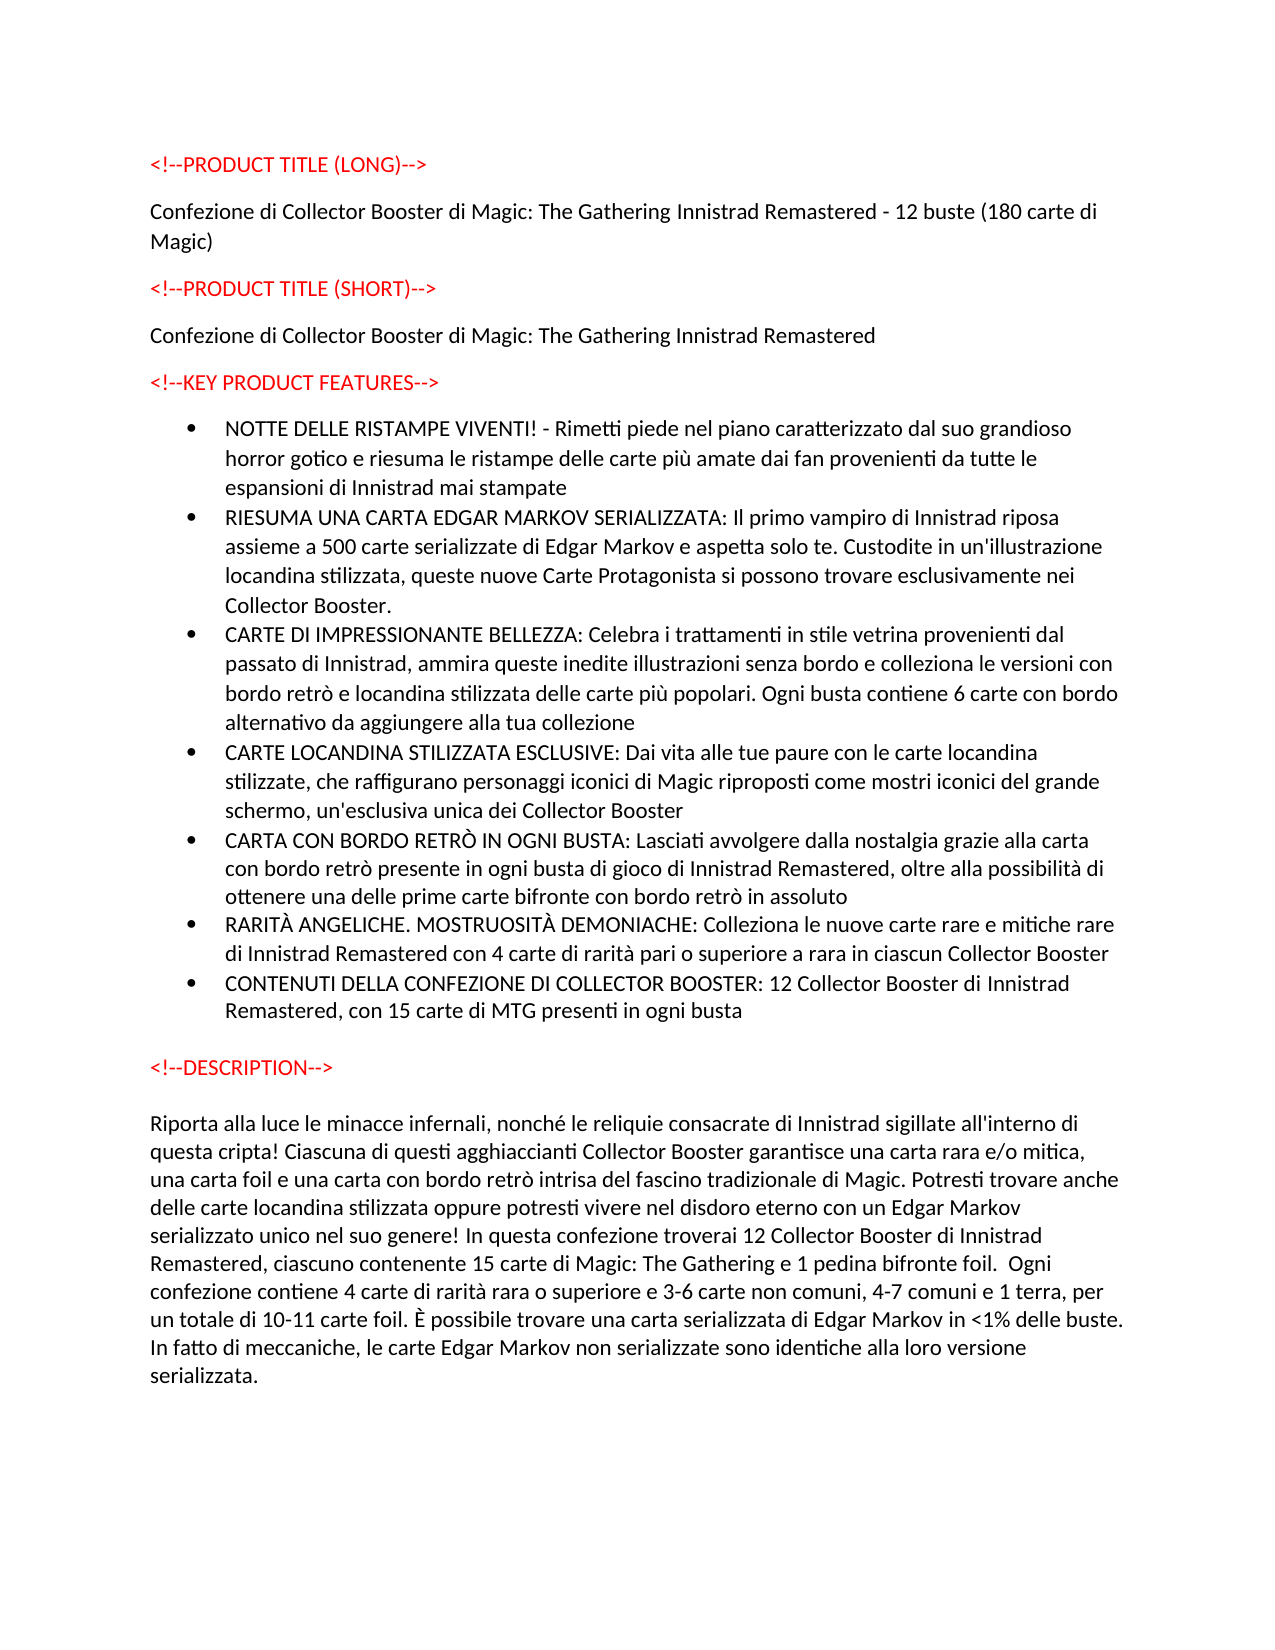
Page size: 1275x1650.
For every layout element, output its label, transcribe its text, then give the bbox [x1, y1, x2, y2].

text Riporta alla luce le minacce infernali, nonché le reliquie consacrate di Innistrad sigillate all'interno di questa cripta! Ciascuna di questi agghiaccianti Collector Booster garantisce una carta rara e/o mitica, una carta foil e una carta con bordo retrò intrisa del fascino tradizionale di Magic. Potresti trovare anche delle carte locandina stilizzata oppure potresti vivere nel disdoro eterno con un Edgar Markov serializzato unico nel suo genere! In questa confezione troverai 12 Collector Booster di Innistrad Remastered, ciascuno contenente 15 carte di Magic: The Gathering e 1 pedina bifronte foil. Ogni confezione contiene 4 carte di rarità rara o superiore e 3-6 carte non comuni, 4-7 comuni e 1 terra, per un totale di 10-11 carte foil. È possibile trovare una carta serializzata di Edgar Markov in <1% delle buste. In fatto di meccaniche, le carte Edgar Markov non serializzate sono identiche alla loro versione serializzata. [150, 1109, 1125, 1389]
text <!--PRODUCT TITLE (LONG)--> [150, 150, 1125, 178]
list CARTE LOCANDINA STILIZZATA ESCLUSIVE: Dai vita alle tue paure con le carte locandina stilizzate, che raffigurano personaggi iconici di Magic riproposti come mostri iconici del grande schermo, un'esclusiva unica dei Collector Booster [187, 738, 1125, 824]
text Confezione di Collector Booster di Magic: The Gathering Innistrad Remastered [150, 321, 1125, 349]
text Confezione di Collector Booster di Magic: The Gathering Innistrad Remastered - 12 buste (180 carte di Magic) [150, 197, 1125, 255]
list NOTTE DELLE RISTAMPE VIVENTI! - Rimetti piede nel piano caratterizzato dal suo grandioso horror gotico e riesuma le ristampe delle carte più amate dai fan provenienti da tutte le espansioni di Innistrad mai stampate [187, 414, 1125, 501]
list RIESUMA UNA CARTA EDGAR MARKOV SERIALIZZATA: Il primo vampiro di Innistrad riposa assieme a 500 carte serializzate di Edgar Markov e aspetta solo te. Custodite in un'illustrazione locandina stilizzata, queste nuove Carte Protagonista si possono trovare esclusivamente nei Collector Booster. [187, 503, 1125, 619]
list CONTENUTI DELLA CONFEZIONE DI COLLECTOR BOOSTER: 12 Collector Booster di Innistrad Remastered, con 15 carte di MTG presenti in ogni busta [187, 969, 1125, 1025]
text <!--KEY PRODUCT FEATURES--> [150, 368, 1125, 396]
text <!--PRODUCT TITLE (SHORT)--> [150, 274, 1125, 302]
text <!--DESCRIPTION--> [150, 1053, 1125, 1081]
list CARTA CON BORDO RETRÒ IN OGNI BUSTA: Lasciati avvolgere dalla nostalgia grazie alla carta con bordo retrò presente in ogni busta di gioco di Innistrad Remastered, oltre alla possibilità di ottenere una delle prime carte bifronte con bordo retrò in assoluto [187, 826, 1125, 910]
list CARTE DI IMPRESSIONANTE BELLEZZA: Celebra i trattamenti in stile vetrina provenienti dal passato di Innistrad, ammira queste inedite illustrazioni senza bordo e colleziona le versioni con bordo retrò e locandina stilizzata delle carte più popolari. Ogni busta contiene 6 carte con bordo alternativo da aggiungere alla tua collezione [187, 620, 1125, 736]
list RARITÀ ANGELICHE. MOSTRUOSITÀ DEMONIACHE: Colleziona le nuove carte rare e mitiche rare di Innistrad Remastered con 4 carte di rarità pari o superiore a rara in ciascun Collector Booster [187, 910, 1125, 967]
